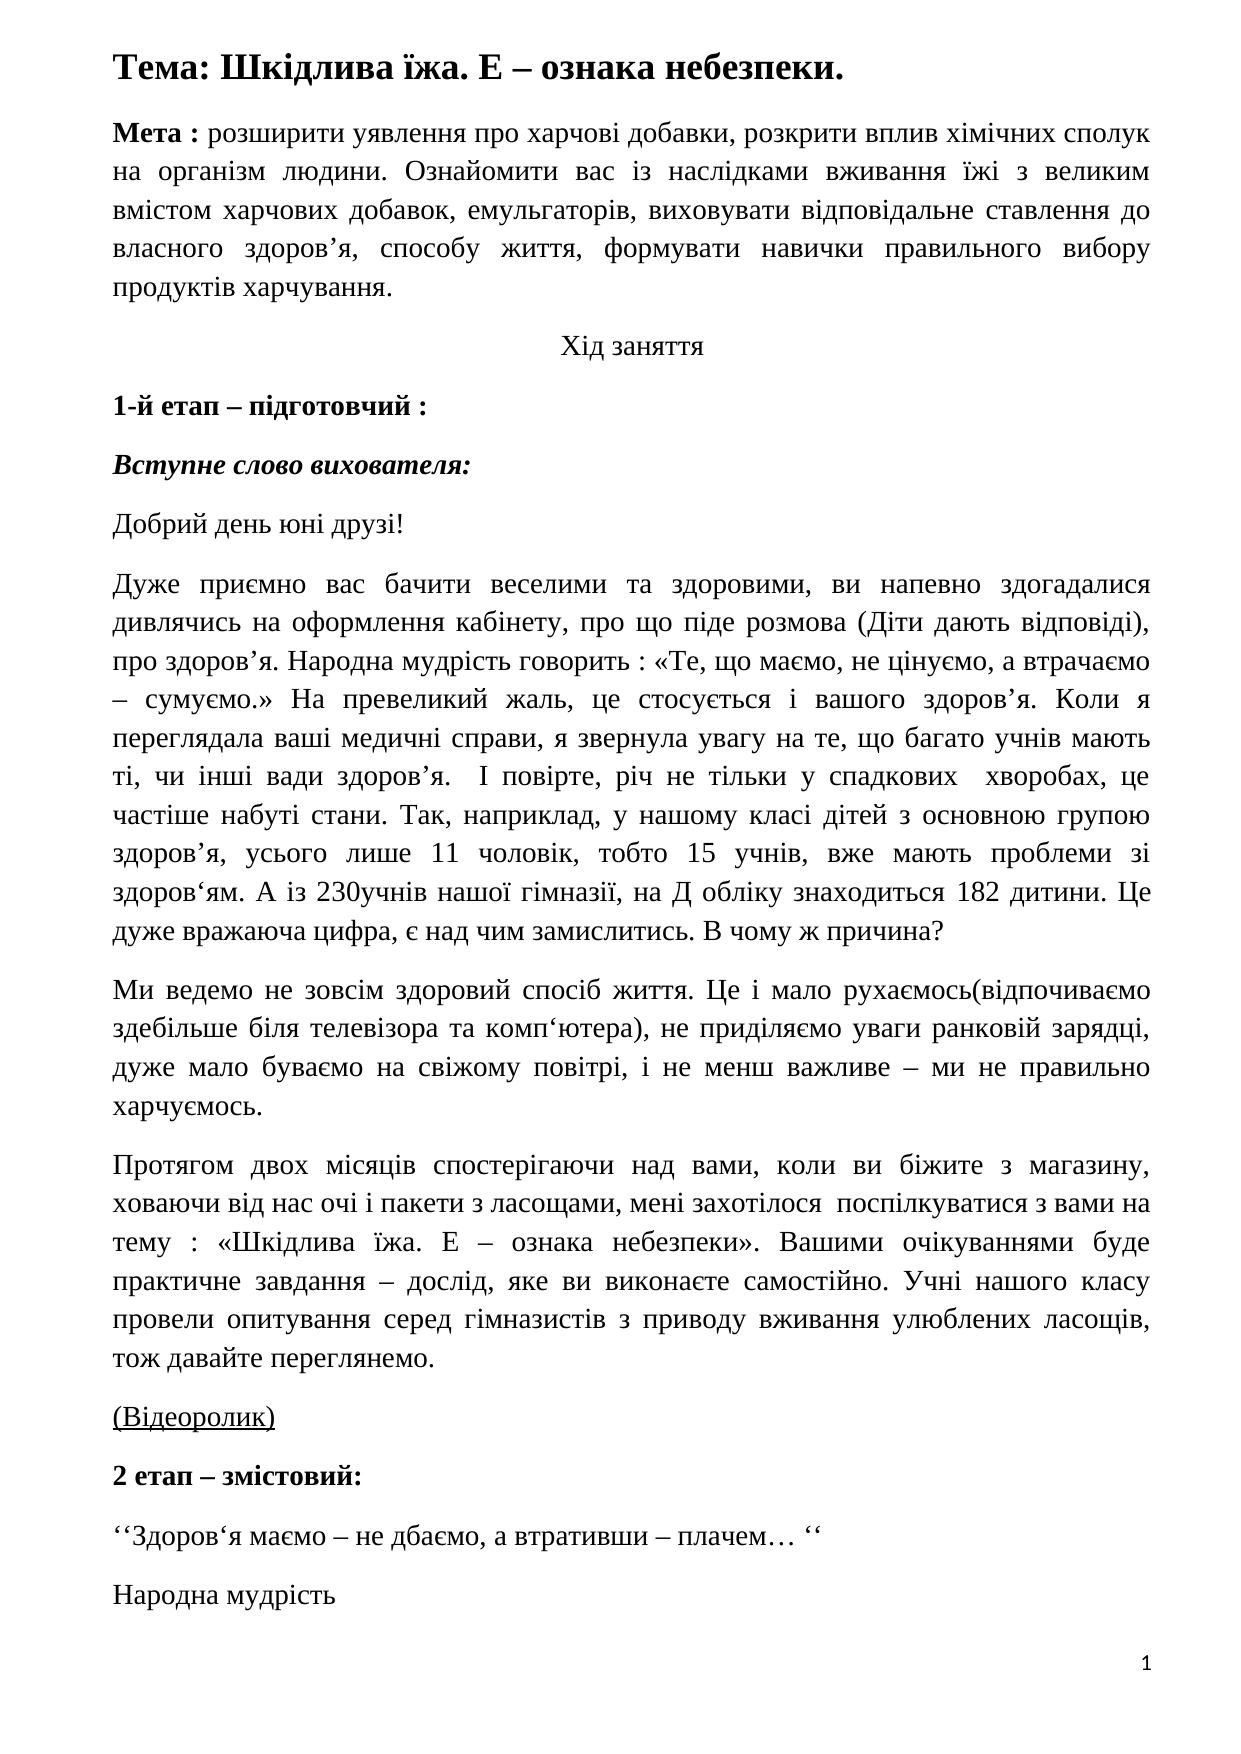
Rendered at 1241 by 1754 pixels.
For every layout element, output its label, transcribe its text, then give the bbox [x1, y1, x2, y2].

text 1-й етап – підготовчий : [112, 388, 1152, 421]
text ‘‘Здоров‘я маємо – не дбаємо, а втративши – плачем… ‘‘ [112, 1518, 1152, 1551]
text (Відеоролик) [112, 1399, 1152, 1433]
text Тема: Шкідлива їжа. Е – ознака небезпеки. [112, 44, 1152, 87]
text Ми ведемо не зовсім здоровий спосіб життя. Це і мало рухаємось(відпочиваємо здебільше біля телевізора та комп‘ютера), не приділяємо уваги ранковій зарядці, дуже мало буваємо на свіжому повітрі, і не менш важливе – ми не правильно харчуємось. [112, 972, 1152, 1121]
text Дуже приємно вас бачити веселими та здоровими, ви напевно здогадалися дивлячись на оформлення кабінету, про що піде розмова (Діти дають відповіді), про здоров’я. Народна мудрість говорить : «Те, що маємо, не цінуємо, а втрачаємо – сумуємо.» На превеликий жаль, це стосується і вашого здоров’я. Коли я переглядала ваші медичні справи, я звернула увагу на те, що багато учнів мають ті, чи інші вади здоров’я. І повірте, річ не тільки у спадкових хворобах, це частіше набуті стани. Так, наприклад, у нашому класі дітей з основною групою здоров’я, усього лише 11 чоловік, тобто 15 учнів, вже мають проблеми зі здоров‘ям. А із 230учнів нашої гімназії, на Д обліку знаходиться 182 дитини. Це дуже вражаюча цифра, є над чим замислитись. В чому ж причина? [112, 566, 1152, 946]
text Народна мудрість [112, 1577, 1152, 1611]
text Вступне слово вихователя: [112, 447, 1152, 481]
text Хід заняття [112, 328, 1152, 362]
text 2 етап – змістовий: [112, 1458, 1152, 1492]
text Добрий день юні друзі! [112, 506, 1152, 540]
text Мета : розширити уявлення про харчові добавки, розкрити вплив хімічних сполук на організм людини. Ознайомити вас із наслідками вживання їжі з великим вмістом харчових добавок, емульгаторів, виховувати відповідальне ставлення до власного здоров’я, способу життя, формувати навички правильного вибору продуктів харчування. [112, 115, 1152, 302]
text Протягом двох місяців спостерігаючи над вами, коли ви біжите з магазину, ховаючи від нас очі і пакети з ласощами, мені захотілося поспілкуватися з вами на тему : «Шкідлива їжа. Е – ознака небезпеки». Вашими очікуваннями буде практичне завдання – дослід, яке ви виконаєте самостійно. Учні нашого класу провели опитування серед гімназистів з приводу вживання улюблених ласощів, тож давайте переглянемо. [112, 1147, 1152, 1373]
